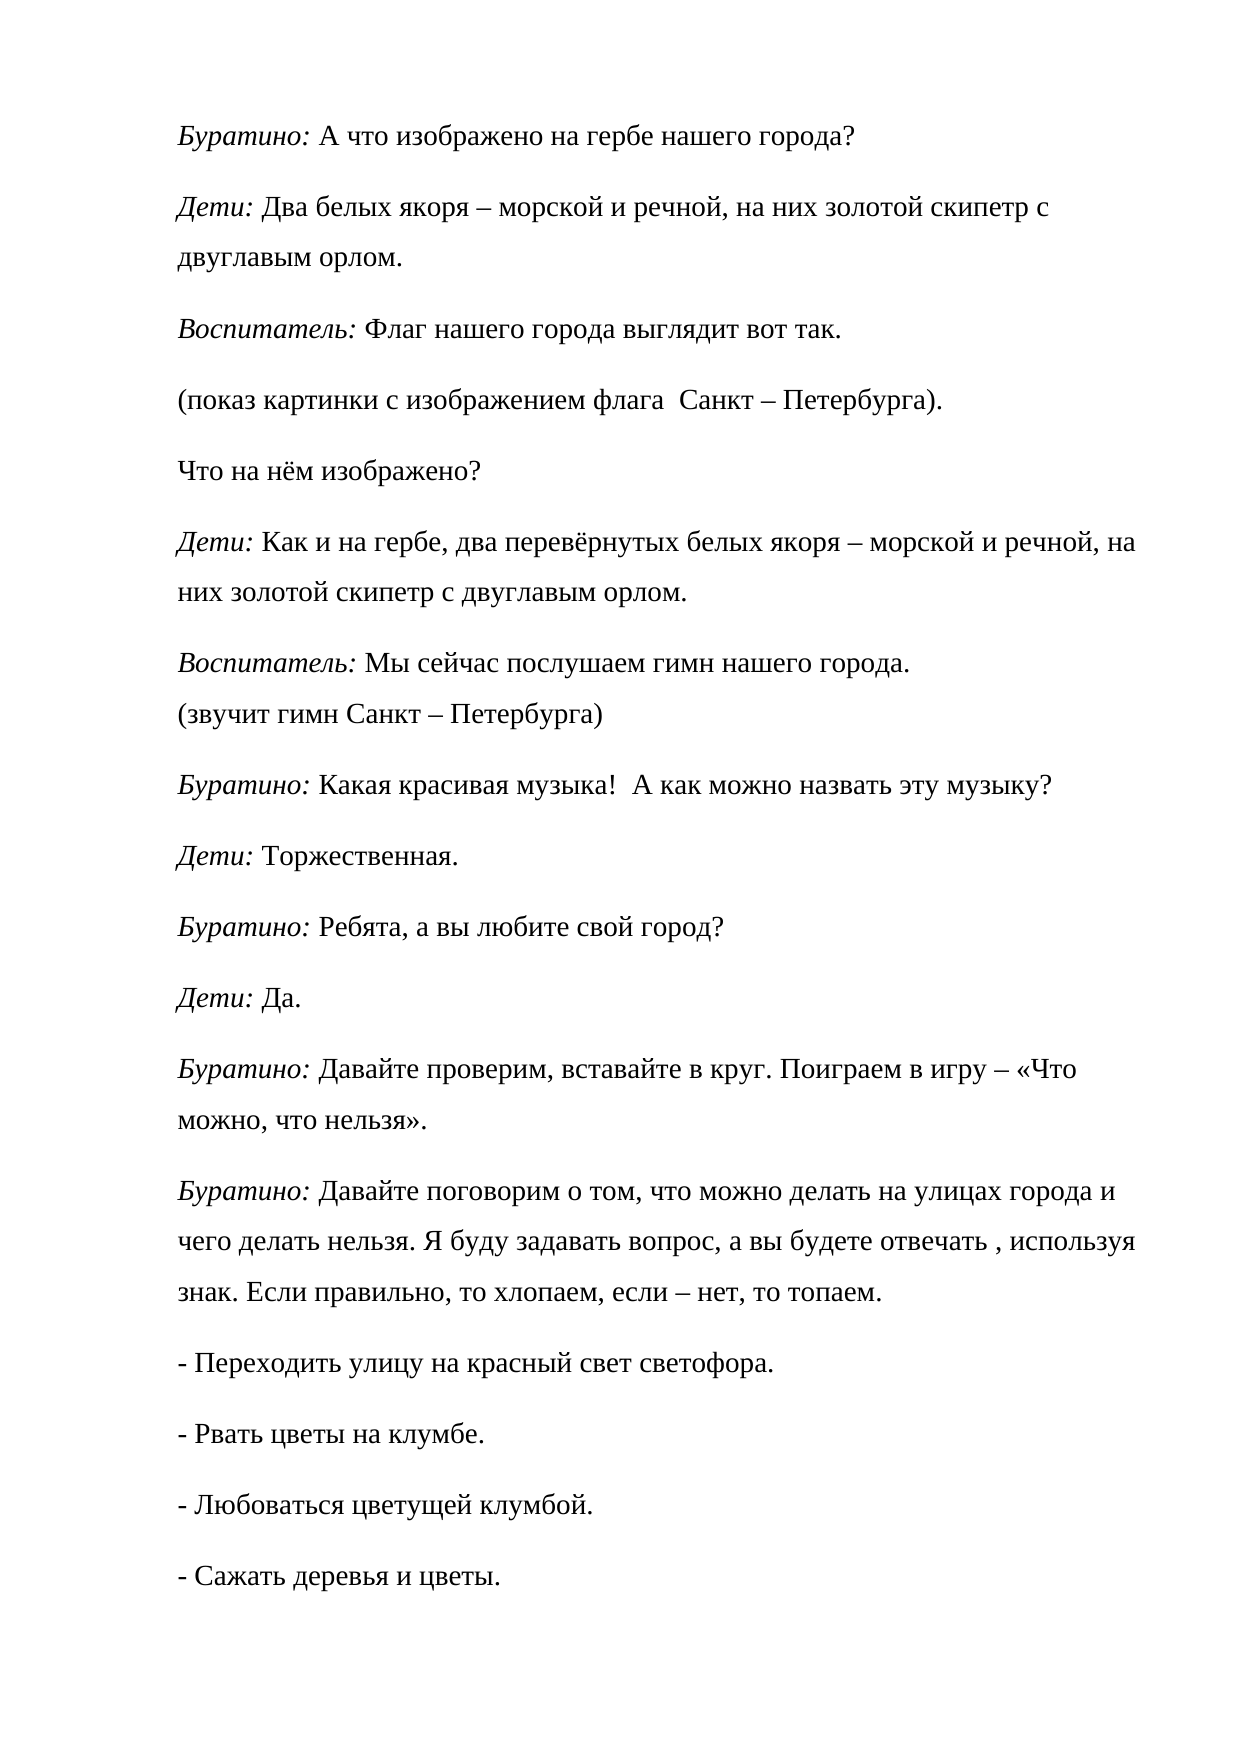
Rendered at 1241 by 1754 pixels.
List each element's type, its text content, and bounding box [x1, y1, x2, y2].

text - Рвать цветы на клумбе. [177, 1416, 1152, 1449]
text (показ картинки с изображением флага Санкт – Петербурга). [177, 382, 1152, 415]
text Буратино: Какая красивая музыка! А как можно назвать эту музыку? [177, 767, 1152, 801]
text Воспитатель: Мы сейчас послушаем гимн нашего города. (звучит гимн Санкт – Петербурга) [177, 646, 1152, 729]
text Буратино: А что изображено на гербе нашего города? [177, 118, 1152, 152]
text - Переходить улицу на красный свет светофора. [177, 1345, 1152, 1378]
text Буратино: Ребята, а вы любите свой город? [177, 909, 1152, 943]
text Воспитатель: Флаг нашего города выглядит вот так. [177, 311, 1152, 344]
text Буратино: Давайте поговорим о том, что можно делать на улицах города и чего делать нельзя. Я буду задавать вопрос, а вы будете отвечать , используя знак. Если правильно, то хлопаем, если – нет, то топаем. [177, 1173, 1152, 1307]
text Буратино: Давайте проверим, вставайте в круг. Поиграем в игру – «Что можно, что нельзя». [177, 1052, 1152, 1136]
text Дети: Два белых якоря – морской и речной, на них золотой скипетр с двуглавым орлом. [177, 189, 1152, 273]
text Дети: Торжественная. [177, 838, 1152, 872]
text - Сажать деревья и цветы. [177, 1558, 1152, 1592]
text Что на нём изображено? [177, 453, 1152, 487]
text - Любоваться цветущей клумбой. [177, 1487, 1152, 1521]
text Дети: Да. [177, 981, 1152, 1014]
text Дети: Как и на гербе, два перевёрнутых белых якоря – морской и речной, на них золотой скипетр с двуглавым орлом. [177, 524, 1152, 608]
